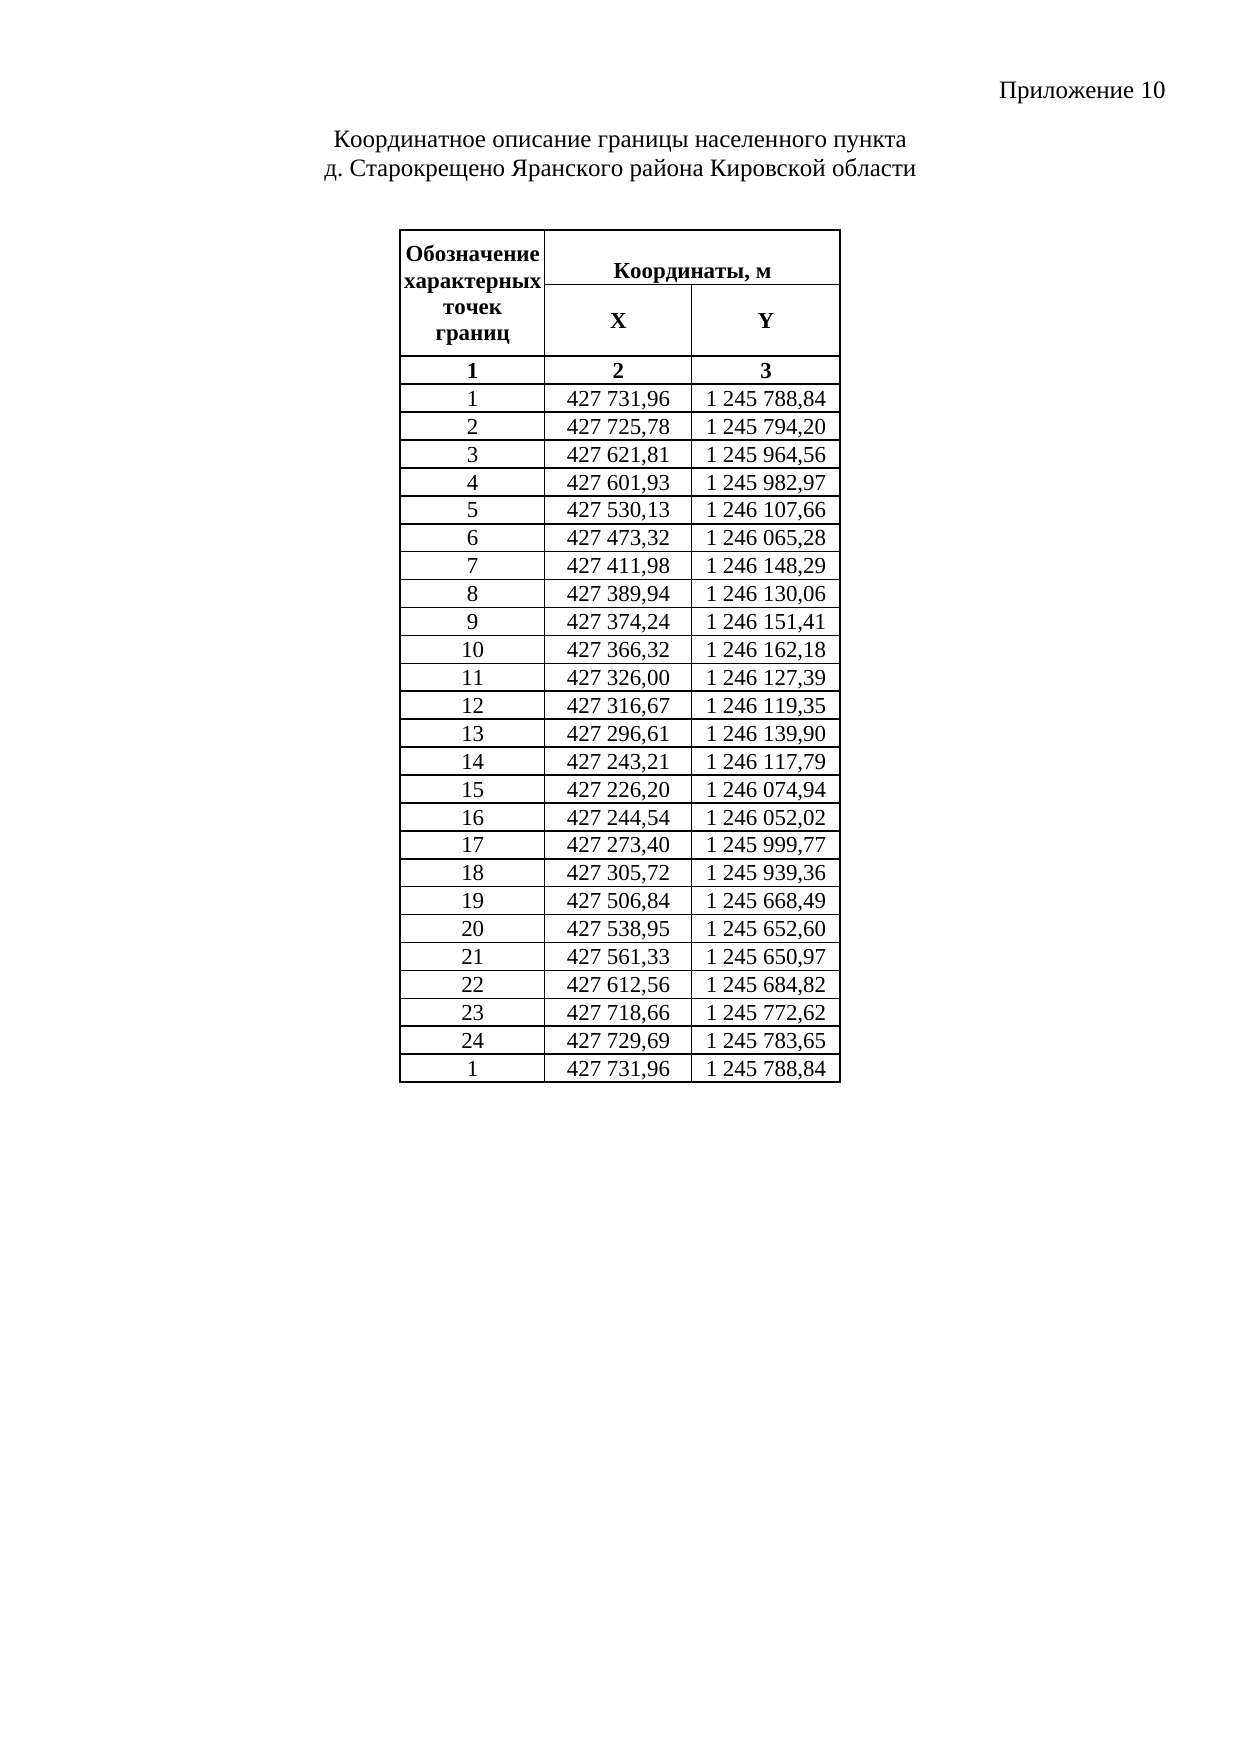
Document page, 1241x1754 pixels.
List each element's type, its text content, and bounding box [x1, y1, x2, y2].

table_cell 427 530,13 [545, 497, 691, 523]
table_cell 427 273,40 [545, 832, 691, 858]
table_cell 1 245 964,56 [692, 441, 839, 467]
table_cell 427 389,94 [545, 580, 691, 607]
table_cell 427 561,33 [545, 943, 691, 969]
table_header Координаты, м [545, 231, 839, 283]
table_cell 20 [401, 915, 544, 942]
table_cell 1 245 939,36 [692, 860, 839, 886]
table_cell 23 [401, 999, 544, 1025]
table_cell 1 246 119,35 [692, 692, 839, 718]
table_cell 427 366,32 [545, 636, 691, 662]
table_cell 1 246 117,79 [692, 748, 839, 774]
table_header Обозначение характерных точек границ [401, 231, 544, 355]
table_cell 1 246 162,18 [692, 636, 839, 662]
table_cell 7 [401, 552, 544, 579]
table_cell 1 245 668,49 [692, 887, 839, 914]
table_cell 427 729,69 [545, 1027, 691, 1053]
table_cell 22 [401, 971, 544, 997]
table_cell 2 [401, 413, 544, 439]
table_cell 1 245 788,84 [692, 1055, 839, 1081]
table_cell 5 [401, 497, 544, 523]
table_cell 427 326,00 [545, 664, 691, 690]
table_cell 11 [401, 664, 544, 690]
table_cell Y [692, 285, 839, 355]
table_cell 1 [401, 385, 544, 411]
table_cell 1 246 074,94 [692, 776, 839, 802]
table_cell 21 [401, 943, 544, 969]
table_cell 1 245 783,65 [692, 1027, 839, 1053]
text Координатное описание границы населенного пункта [75, 124, 1165, 153]
table_cell 1 246 065,28 [692, 525, 839, 551]
table_cell 6 [401, 525, 544, 551]
table_cell 4 [401, 469, 544, 495]
table_cell 427 538,95 [545, 915, 691, 942]
table_cell 15 [401, 776, 544, 802]
table_cell 427 731,96 [545, 1055, 691, 1081]
table_cell 14 [401, 748, 544, 774]
table_cell 427 731,96 [545, 385, 691, 411]
table_cell 1 246 130,06 [692, 580, 839, 607]
table_cell 24 [401, 1027, 544, 1053]
table_cell X [545, 285, 691, 355]
table_cell 1 [401, 1055, 544, 1081]
table_cell 427 725,78 [545, 413, 691, 439]
table_cell 1 245 772,62 [692, 999, 839, 1025]
table_cell 427 316,67 [545, 692, 691, 718]
table_cell 10 [401, 636, 544, 662]
table_cell 1 245 650,97 [692, 943, 839, 969]
table_cell 427 411,98 [545, 552, 691, 579]
table_cell 427 601,93 [545, 469, 691, 495]
table_cell 427 718,66 [545, 999, 691, 1025]
table_cell 1 245 684,82 [692, 971, 839, 997]
table_cell 427 506,84 [545, 887, 691, 914]
table_cell 2 [545, 357, 691, 383]
table_cell 1 246 052,02 [692, 804, 839, 830]
table_cell 427 296,61 [545, 720, 691, 746]
table_cell 1 246 107,66 [692, 497, 839, 523]
table_cell 427 621,81 [545, 441, 691, 467]
table_cell 427 374,24 [545, 608, 691, 634]
table_cell 18 [401, 860, 544, 886]
table_cell 427 244,54 [545, 804, 691, 830]
table_cell 1 246 151,41 [692, 608, 839, 634]
table_cell 427 243,21 [545, 748, 691, 774]
table_cell 1 [401, 357, 544, 383]
table_cell 13 [401, 720, 544, 746]
table_cell 427 305,72 [545, 860, 691, 886]
table_cell 8 [401, 580, 544, 607]
table_cell 12 [401, 692, 544, 718]
table_cell 16 [401, 804, 544, 830]
table_cell 3 [401, 441, 544, 467]
table_cell 427 473,32 [545, 525, 691, 551]
table_cell 9 [401, 608, 544, 634]
table_cell 427 226,20 [545, 776, 691, 802]
table_cell 1 245 999,77 [692, 832, 839, 858]
table_cell 19 [401, 887, 544, 914]
table_cell 1 246 139,90 [692, 720, 839, 746]
table_cell 1 245 794,20 [692, 413, 839, 439]
table_cell 1 245 652,60 [692, 915, 839, 942]
table_cell 17 [401, 832, 544, 858]
table_cell 427 612,56 [545, 971, 691, 997]
table_cell 3 [692, 357, 839, 383]
table_cell 1 246 148,29 [692, 552, 839, 579]
text д. Старокрещено Яранского района Кировской области [75, 153, 1165, 182]
table_cell 1 245 788,84 [692, 385, 839, 411]
table_cell 1 246 127,39 [692, 664, 839, 690]
table_cell 1 245 982,97 [692, 469, 839, 495]
text Приложение 10 [75, 75, 1165, 104]
